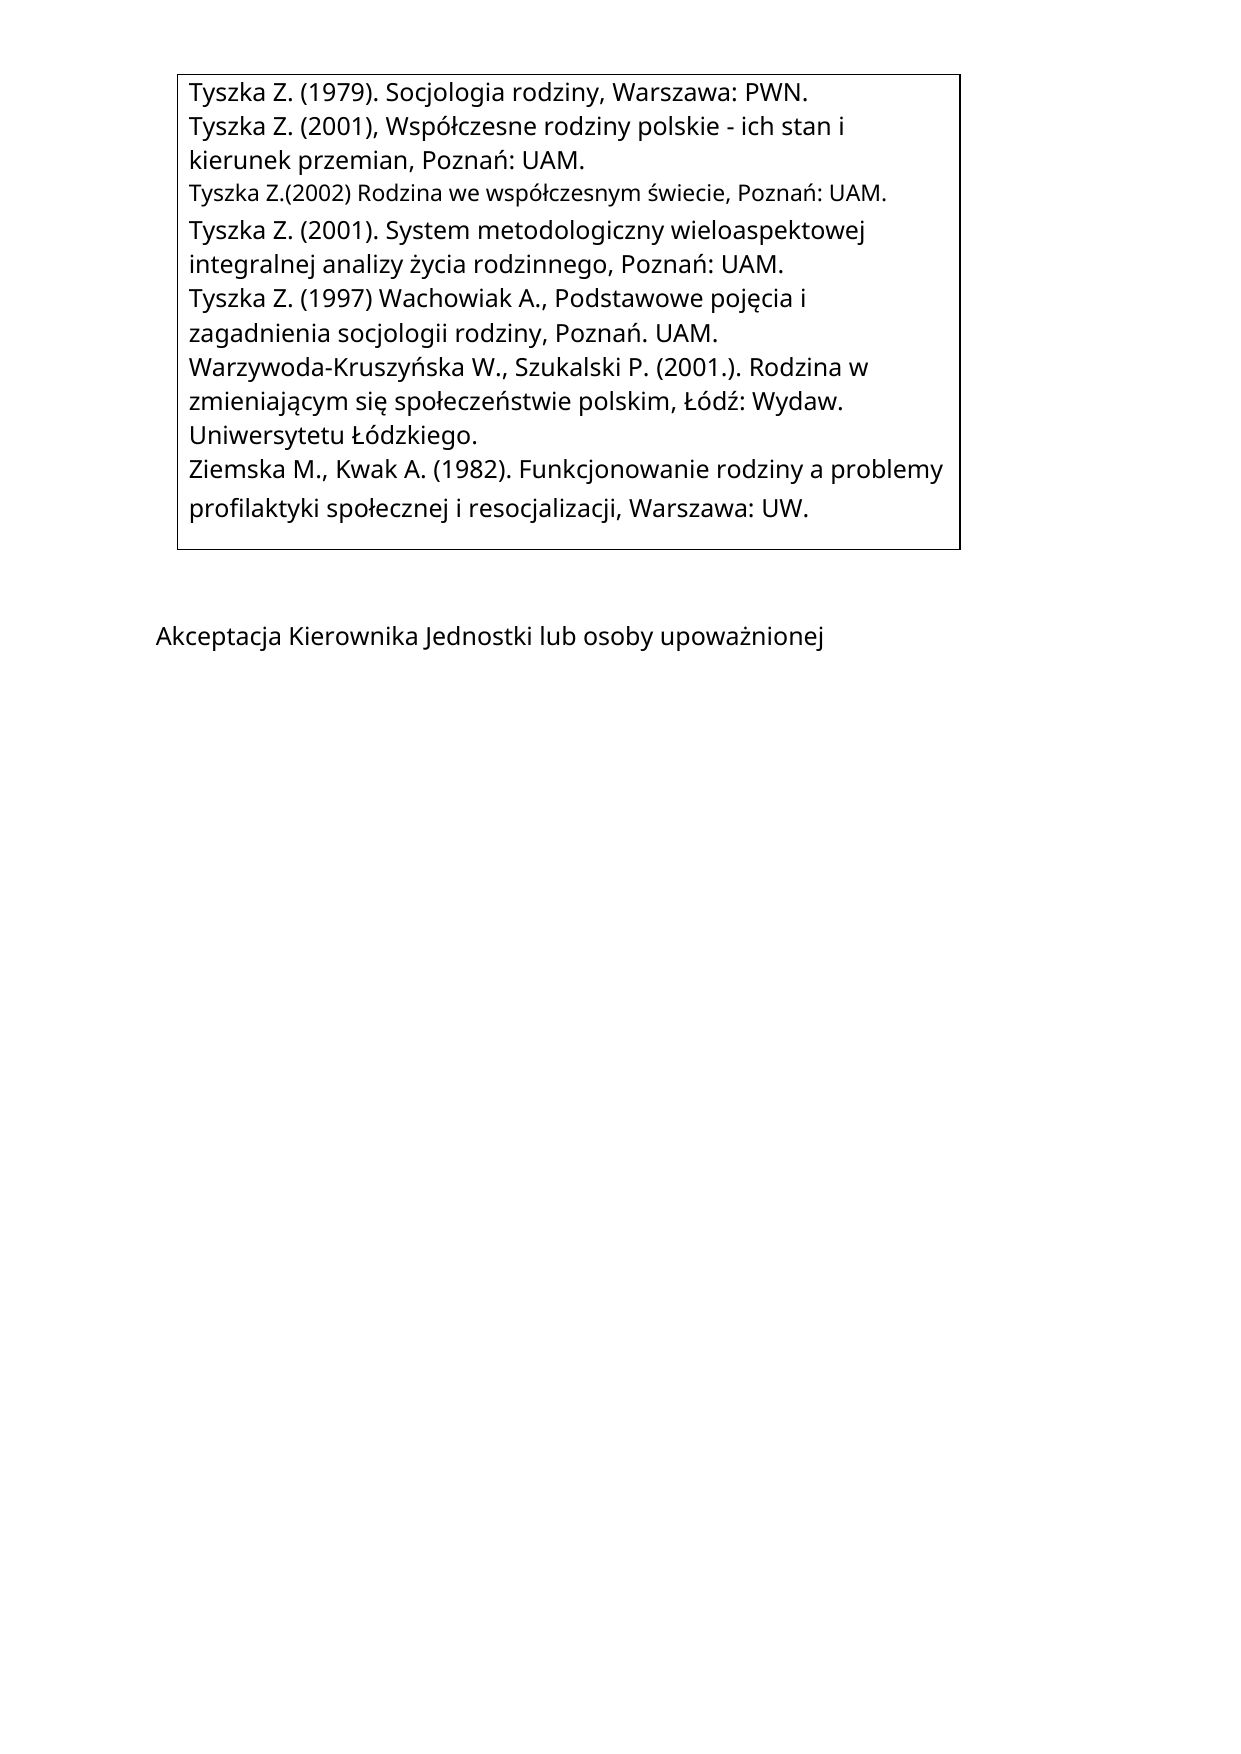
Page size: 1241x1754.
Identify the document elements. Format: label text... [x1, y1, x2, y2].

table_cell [178, 75, 959, 549]
text Akceptacja Kierownika Jednostki lub osoby upoważnionej [156, 618, 1122, 653]
